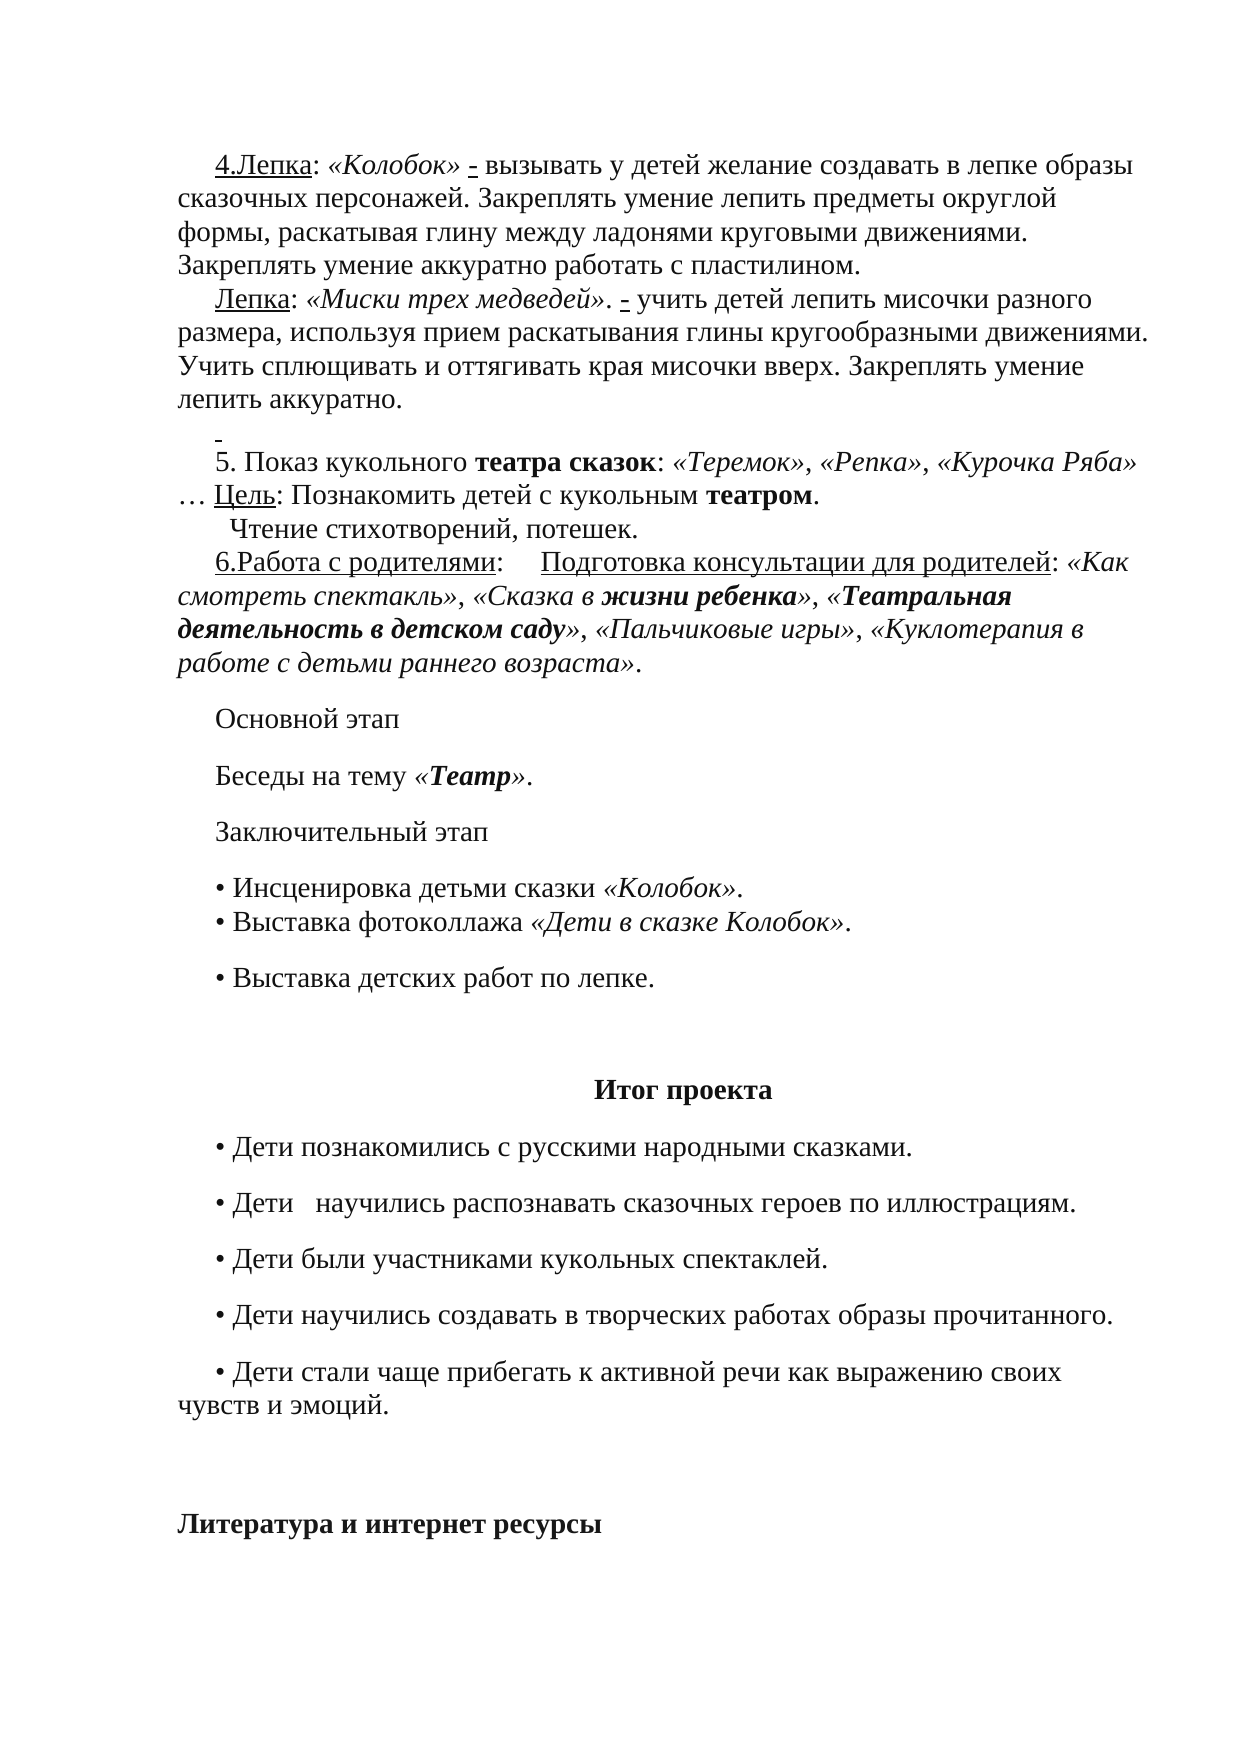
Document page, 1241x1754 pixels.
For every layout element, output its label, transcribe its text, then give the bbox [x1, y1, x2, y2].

text 6.Работа с родителями: Подготовка консультации для родителей: «Как смотреть спектакль», «Сказка в жизни ребенка», «Театральная деятельность в детском саду», «Пальчиковые игры», «Куклотерапия в работе с детьми раннего возраста». [177, 544, 1152, 679]
text Итог проекта [177, 1072, 1152, 1106]
text Заключительный этап [177, 814, 1152, 847]
text • Дети стали чаще прибегать к активной речи как выражению своих чувств и эмоций. [177, 1354, 1152, 1421]
text • Инсценировка детьми сказки «Колобок». [177, 870, 1152, 904]
text Беседы на тему «Театр». [177, 758, 1152, 791]
text • Дети были участниками кукольных спектаклей. [177, 1241, 1152, 1275]
text Основной этап [177, 701, 1152, 735]
text Лепка: «Миски трех медведей». - учить детей лепить мисочки разного размера, используя прием раскатывания глины кругообразными движениями. Учить сплющивать и оттягивать края мисочки вверх. Закреплять умение лепить аккуратно. [177, 281, 1152, 415]
text • Дети научились распознавать сказочных героев по иллюстрациям. [177, 1185, 1152, 1218]
text 4.Лепка: «Колобок» - вызывать у детей желание создавать в лепке образы сказочных персонажей. Закреплять умение лепить предметы округлой формы, раскатывая глину между ладонями круговыми движениями. Закреплять умение аккуратно работать с пластилином. [177, 147, 1152, 281]
text • Выставка фотоколлажа «Дети в сказке Колобок». [177, 904, 1152, 937]
text • Дети познакомились с русскими народными сказками. [177, 1129, 1152, 1162]
text • Выставка детских работ по лепке. [177, 960, 1152, 993]
text Литература и интернет ресурсы [177, 1506, 1152, 1539]
text • Дети научились создавать в творческих работах образы прочитанного. [177, 1297, 1152, 1331]
text 5. Показ кукольного театра сказок: «Теремок», «Репка», «Курочка Ряба» … Цель: Познакомить детей с кукольным театром. [177, 444, 1152, 511]
text Чтение стихотворений, потешек. [177, 511, 1152, 544]
